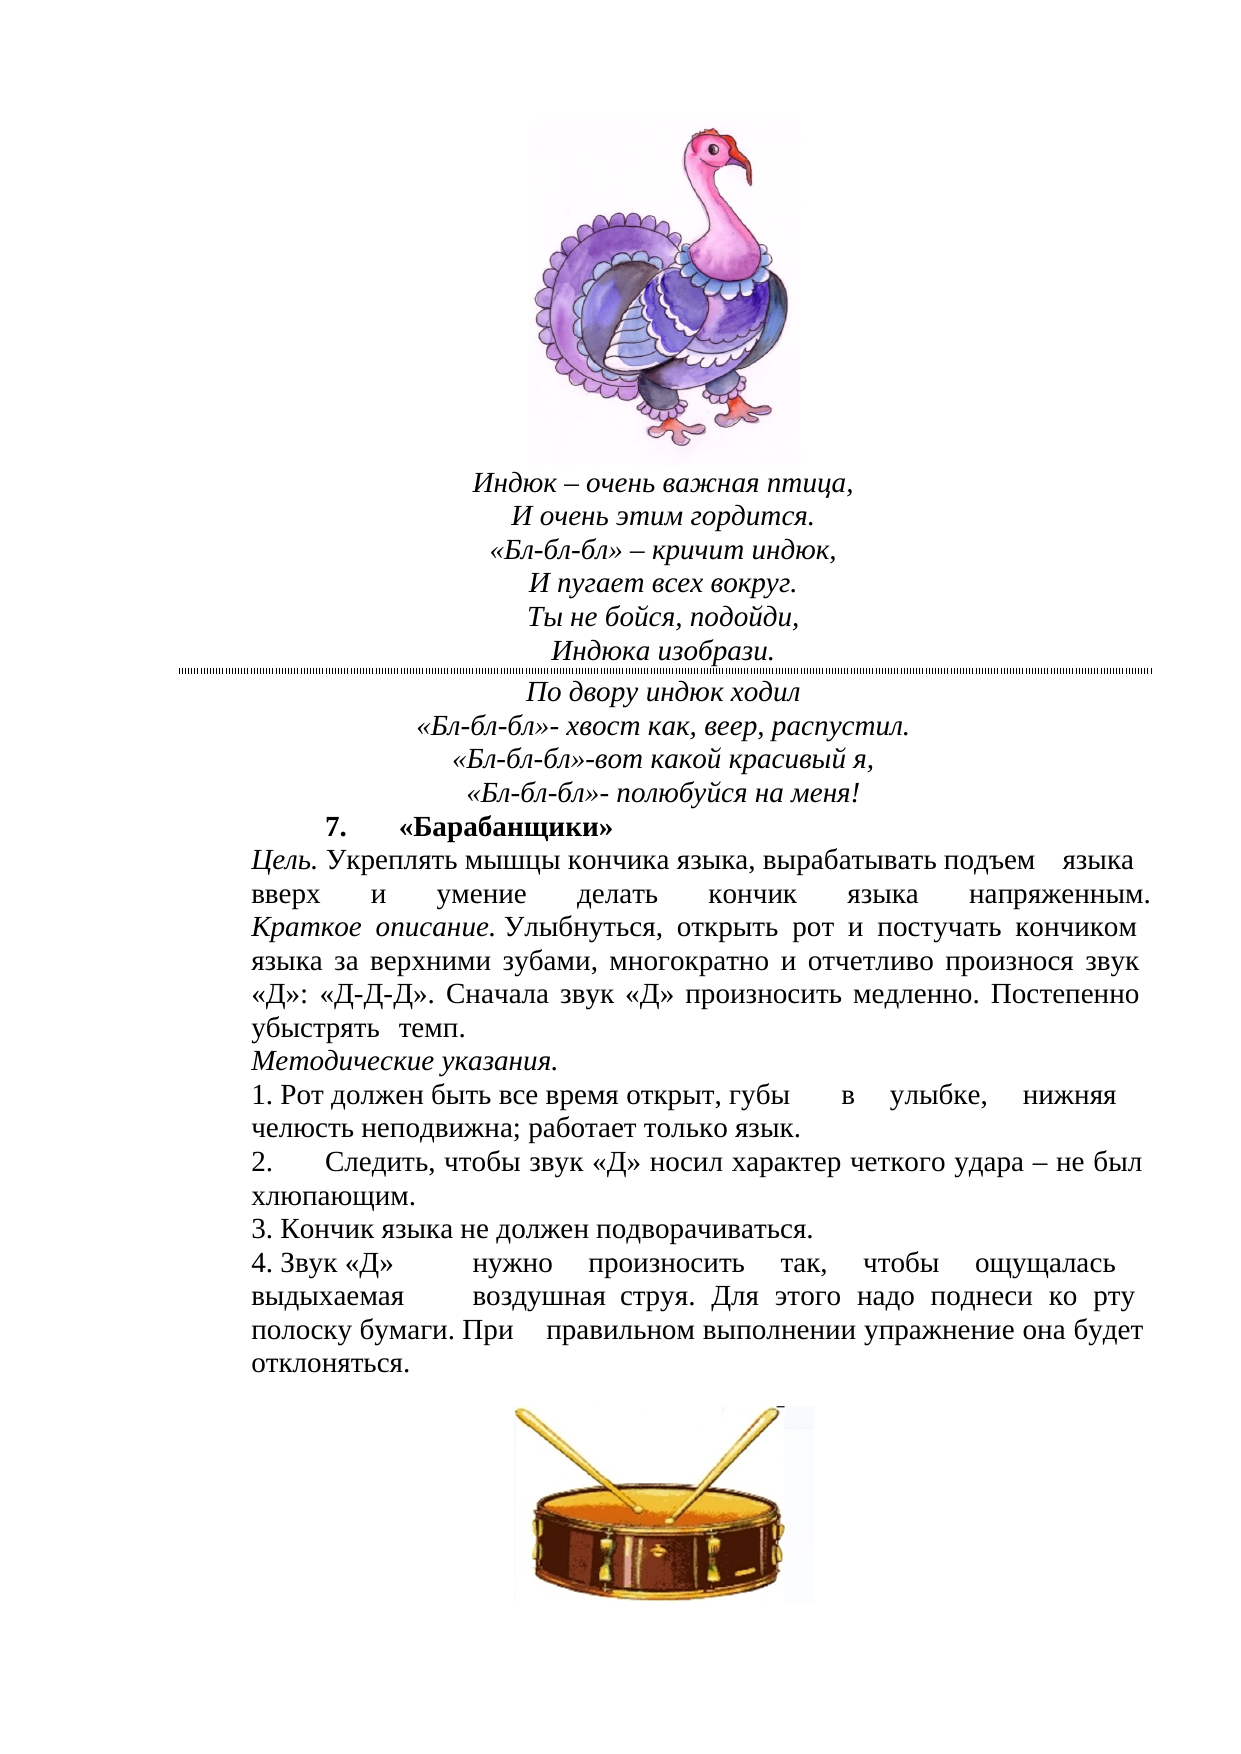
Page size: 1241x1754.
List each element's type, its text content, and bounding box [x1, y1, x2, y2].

text Индюк – очень важная птица, [177, 465, 1152, 498]
text «Бл-бл-бл»- хвост как, веер, распустил. [177, 708, 1152, 742]
text «Бл-бл-бл»-вот какой красивый я, [177, 742, 1152, 775]
text Индюка изобрази. [177, 633, 1152, 674]
text Ты не бойся, подойди, [177, 599, 1152, 633]
text По двору индюк ходил [177, 674, 1152, 708]
text «Бл-бл-бл» – кричит индюк, [177, 532, 1152, 566]
text 1. Рот должен быть все время открыт, губы в улыбке, нижняя челюсть неподвижна; работает только язык. [177, 1077, 1152, 1144]
picture [514, 1406, 815, 1604]
picture [528, 118, 801, 465]
text И очень этим гордится. [177, 498, 1152, 532]
text 7. «Барабанщики» Цель. Укреплять мышцы кончика языка, вырабатывать подъем языка вверх и умение делать кончик языка напряженным. Краткое описание. Улыбнуться, открыть рот и постучать кончиком языка за верхними зубами, многократно и отчетливо произнося звук «Д»: «Д-Д-Д». Сначала звук «Д» произносить медленно. Постепенно убыстрять темп. Методические указания. [177, 809, 1152, 1077]
text «Бл-бл-бл»- полюбуйся на меня! [177, 775, 1152, 809]
text 2. Следить, чтобы звук «Д» носил характер четкого удара – не был хлюпающим. [177, 1144, 1152, 1211]
text И пугает всех вокруг. [177, 566, 1152, 599]
text 3. Кончик языка не должен подворачиваться. [177, 1211, 1152, 1245]
text 4. Звук «Д» нужно произносить так, чтобы ощущалась выдыхаемая воздушная струя. Для этого надо поднеси ко рту полоску бумаги. При правильном выполнении упражнение она будет отклоняться. [177, 1245, 1152, 1379]
